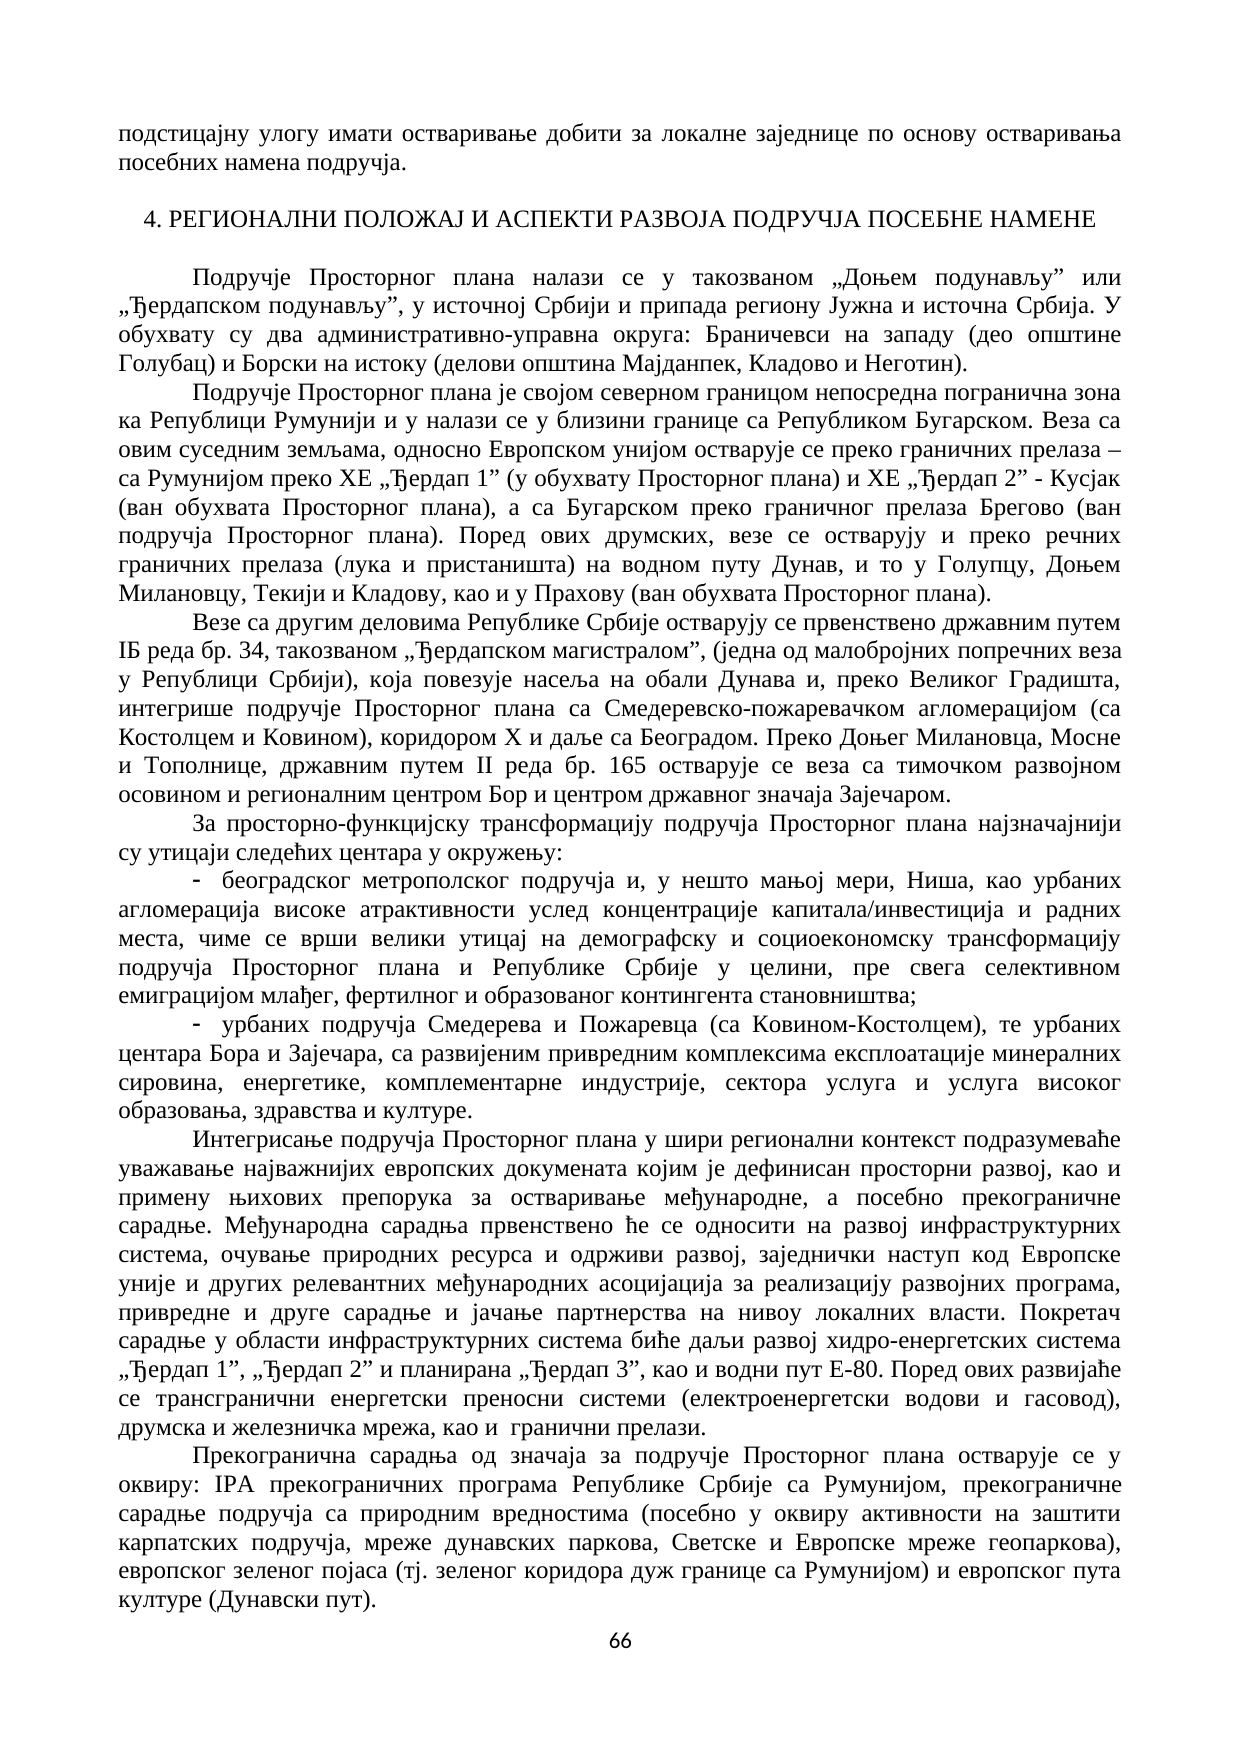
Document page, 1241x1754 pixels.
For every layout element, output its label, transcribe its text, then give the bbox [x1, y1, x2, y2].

text Подручје Просторног плана налази се у такозваном „Доњем подунављу” или „Ђердапском подунављу”, у источној Србији и припада региону Jужна и источна Србија. У обухвату су два административно-управна округа: Браничевси на западу (део општине Голубац) и Борски на истоку (делови општина Мајданпек, Кладово и Неготин). [118, 262, 1122, 377]
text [118, 118, 1122, 176]
text Интегрисање подручја Просторног плана у шири регионални контекст подразумеваће уважавање најважнијих европских докумената којим је дефинисан просторни развој, као и примену њихових препорука за остваривање међународне, а посебно прекограничне сарадње. Међународна сарадња првенствено ће се односити на развој инфраструктурних система, очување природних ресурса и одрживи развој, заједнички наступ код Европске уније и других релевантних међународних асоцијација за реализацију развојних програма, привредне и друге сарадње и јачање партнерства на нивоу локалних власти. Покретач сарадње у области инфраструктурних система биће даљи развој хидро-енергетских система „Ђердап 1”, „Ђердап 2” и планирана „Ђердап 3”, као и водни пут Е-80. Поред ових развијаће се трансгранични енергетски преносни системи (електроенергетски водови и гасовод), друмска и железничка мрежа, као и гранични прелази. [118, 1124, 1122, 1441]
list београдског метрополског подручја и, у нешто мањој мери, Ниша, као урбаних агломерација високе атрактивности услед концентрације капитала/инвестиција и радних места, чиме се врши велики утицај на демографску и социоекономску трансформацију подручја Просторног плана и Републике Србије у целини, пре свега селективном емиграцијом млађег, фертилног и образованог контингента становништва; [118, 866, 1122, 1009]
text Везе са другим деловима Републике Србије остварују се првенствено државним путем IБ реда бр. 34, такозваном „Ђердапском магистралом”, (једна од малобројних попречних веза у Републици Србији), која повезује насеља на обали Дунава и, преко Великог Градишта, интегрише подручје Просторног плана са Смедеревско-пожаревачком агломерацијом (са Костолцем и Ковином), коридором X и даље са Београдом. Преко Доњег Милановца, Мосне и Тополнице, државним путем II реда бр. 165 остварује се веза са тимочком развојном осовином и регионалним центром Бор и центром државног значаја Зајечаром. [118, 607, 1122, 808]
text Подручје Просторног плана је својом северном границом непосредна погранична зона ка Републици Румунији и у налази се у близини границе са Републиком Бугарском. Веза са овим суседним земљама, односно Европском унијом остварује се преко граничних прелаза – са Румунијом преко ХЕ „Ђердап 1” (у обухвату Просторног плана) и ХЕ „Ђердап 2” - Кусјак (ван обухвата Просторног плана), а са Бугарском преко граничног прелаза Брегово (ван подручја Просторног плана). Поред ових друмских, везе се остварују и преко речних граничних прелаза (лука и пристаништа) на водном путу Дунав, и то у Голупцу, Доњем Милановцу, Текији и Кладову, као и у Прахову (ван обухвата Просторног плана). [118, 377, 1122, 607]
list урбаних подручја Смедерева и Пожаревца (са Ковином-Костолцем), те урбаних центара Бора и Зајечара, са развијеним привредним комплексима експлоатације минералних сировина, енергетике, комплементарне индустрије, сектора услуга и услуга високог образовања, здравства и културе. [118, 1009, 1122, 1124]
text Прекогранична сарадња од значаја за подручје Просторног плана остварује се у оквиру: IPA прекограничних програма Републике Србије са Румунијом, прекограничне сарадње подручја са природним вредностима (посебно у оквиру активности на заштити карпатских подручја, мреже дунавских паркова, Светске и Европске мреже геопаркова), европског зеленог појаса (тј. зеленог коридора дуж границе са Румунијом) и европског пута културе (Дунавски пут). [118, 1441, 1122, 1613]
text За просторно-функцијску трансформацију подручја Просторног плана најзначајнији су утицаји следећих центара у окружењу: [118, 808, 1122, 866]
subtitle 4. РЕГИОНАЛНИ ПОЛОЖАЈ И АСПЕКТИ РАЗВОЈА ПОДРУЧЈА ПОСЕБНЕ НАМЕНЕ [118, 204, 1122, 233]
